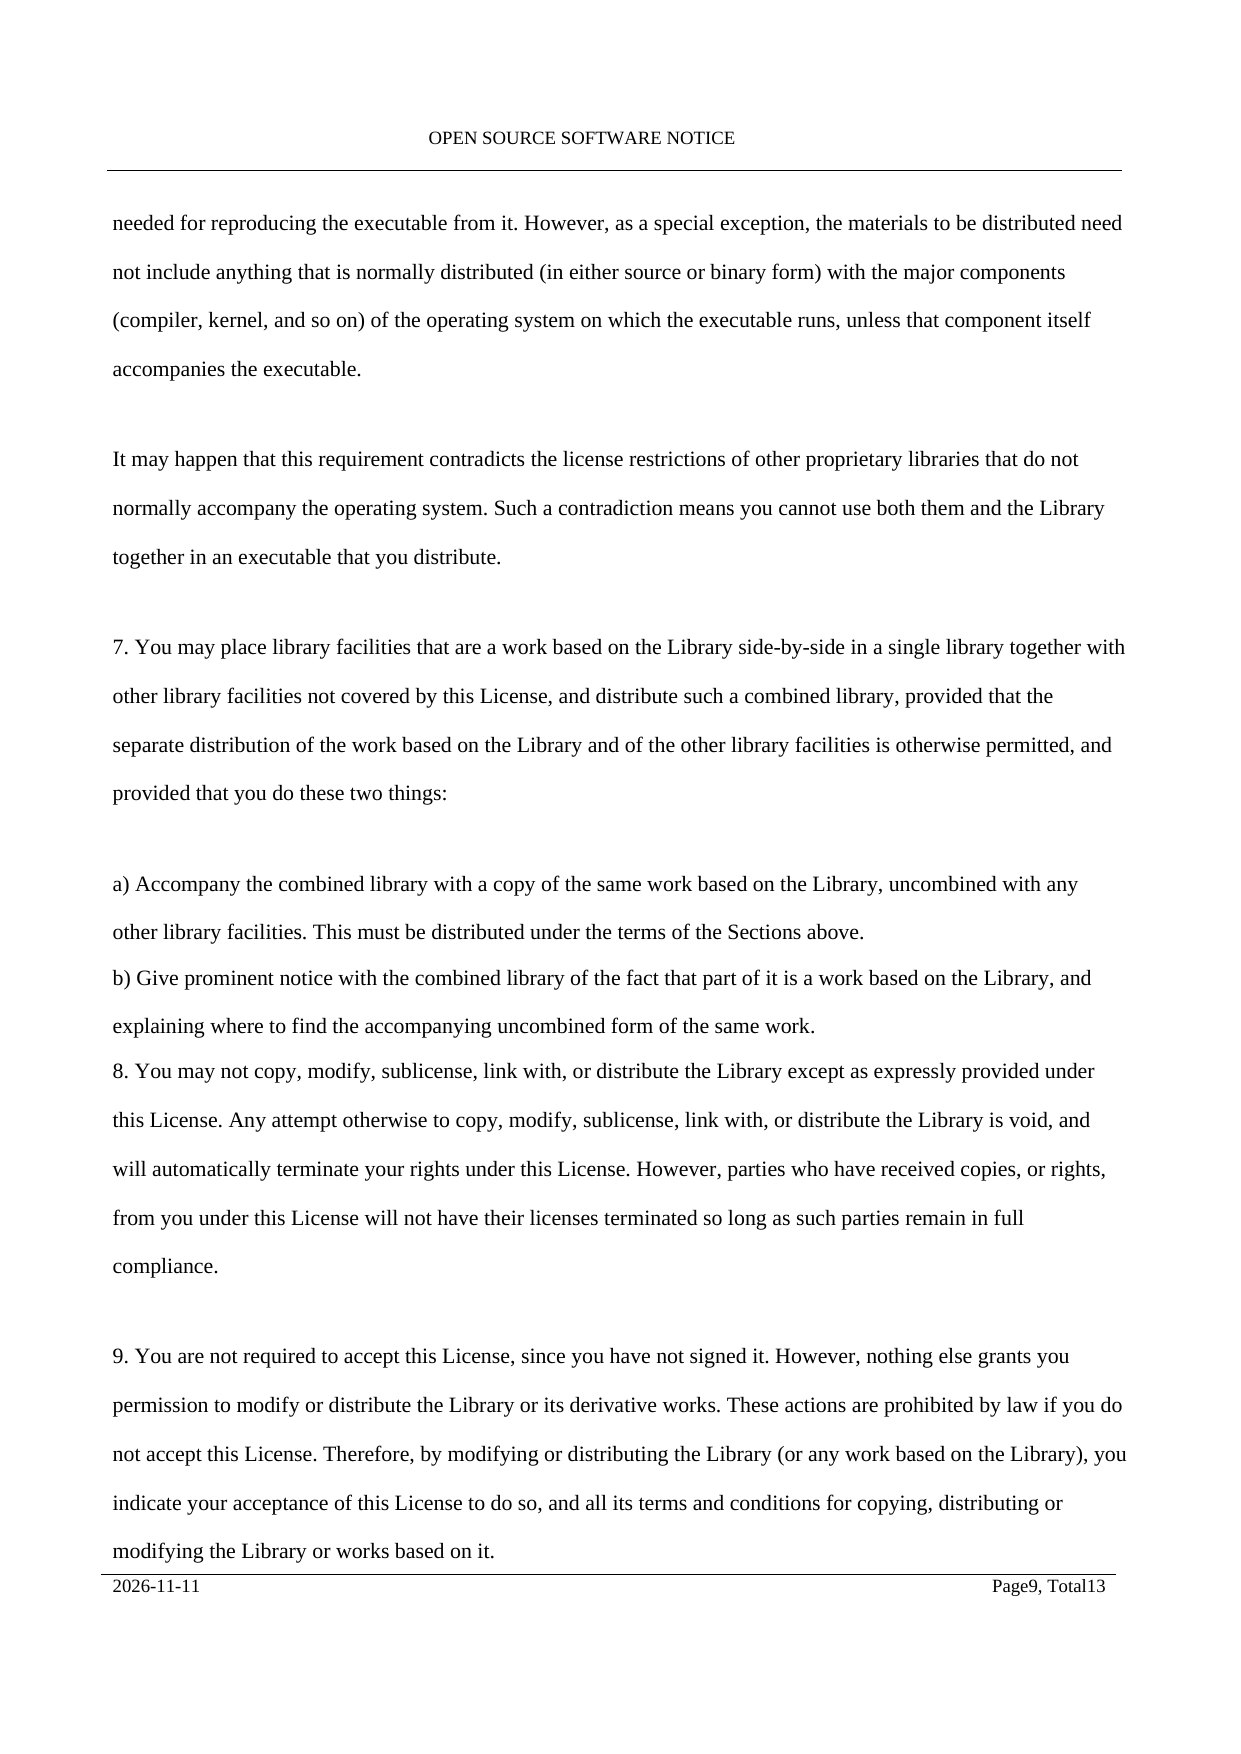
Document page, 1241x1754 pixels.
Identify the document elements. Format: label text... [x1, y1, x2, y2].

text a) Accompany the combined library with a copy of the same work based on the Library, uncombined with any other library facilities. This must be distributed under the terms of the Sections above. [112, 867, 1128, 948]
text 7. You may place library facilities that are a work based on the Library side-by-side in a single library together with other library facilities not covered by this License, and distribute such a combined library, provided that the separate distribution of the work based on the Library and of the other library facilities is otherwise permitted, and provided that you do these two things: [112, 631, 1128, 809]
text 9. You are not required to accept this License, since you have not signed it. However, nothing else grants you permission to modify or distribute the Library or its derivative works. These actions are prohibited by law if you do not accept this License. Therefore, by modifying or distributing the Library (or any work based on the Library), you indicate your acceptance of this License to do so, and all its terms and conditions for copying, distributing or modifying the Library or works based on it. [112, 1340, 1128, 1567]
text It may happen that this requirement contradicts the license restrictions of other proprietary libraries that do not normally accompany the operating system. Such a contradiction means you cannot use both them and the Library together in an executable that you distribute. [112, 443, 1128, 573]
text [112, 206, 1128, 385]
text 8. You may not copy, modify, sublicense, link with, or distribute the Library except as expressly provided under this License. Any attempt otherwise to copy, modify, sublicense, link with, or distribute the Library is void, and will automatically terminate your rights under this License. However, parties who have received copies, or rights, from you under this License will not have their licenses terminated so long as such parties remain in full compliance. [112, 1055, 1128, 1282]
text b) Give prominent notice with the combined library of the fact that part of it is a work based on the Library, and explaining where to find the accompanying uncombined form of the same work. [112, 961, 1128, 1042]
